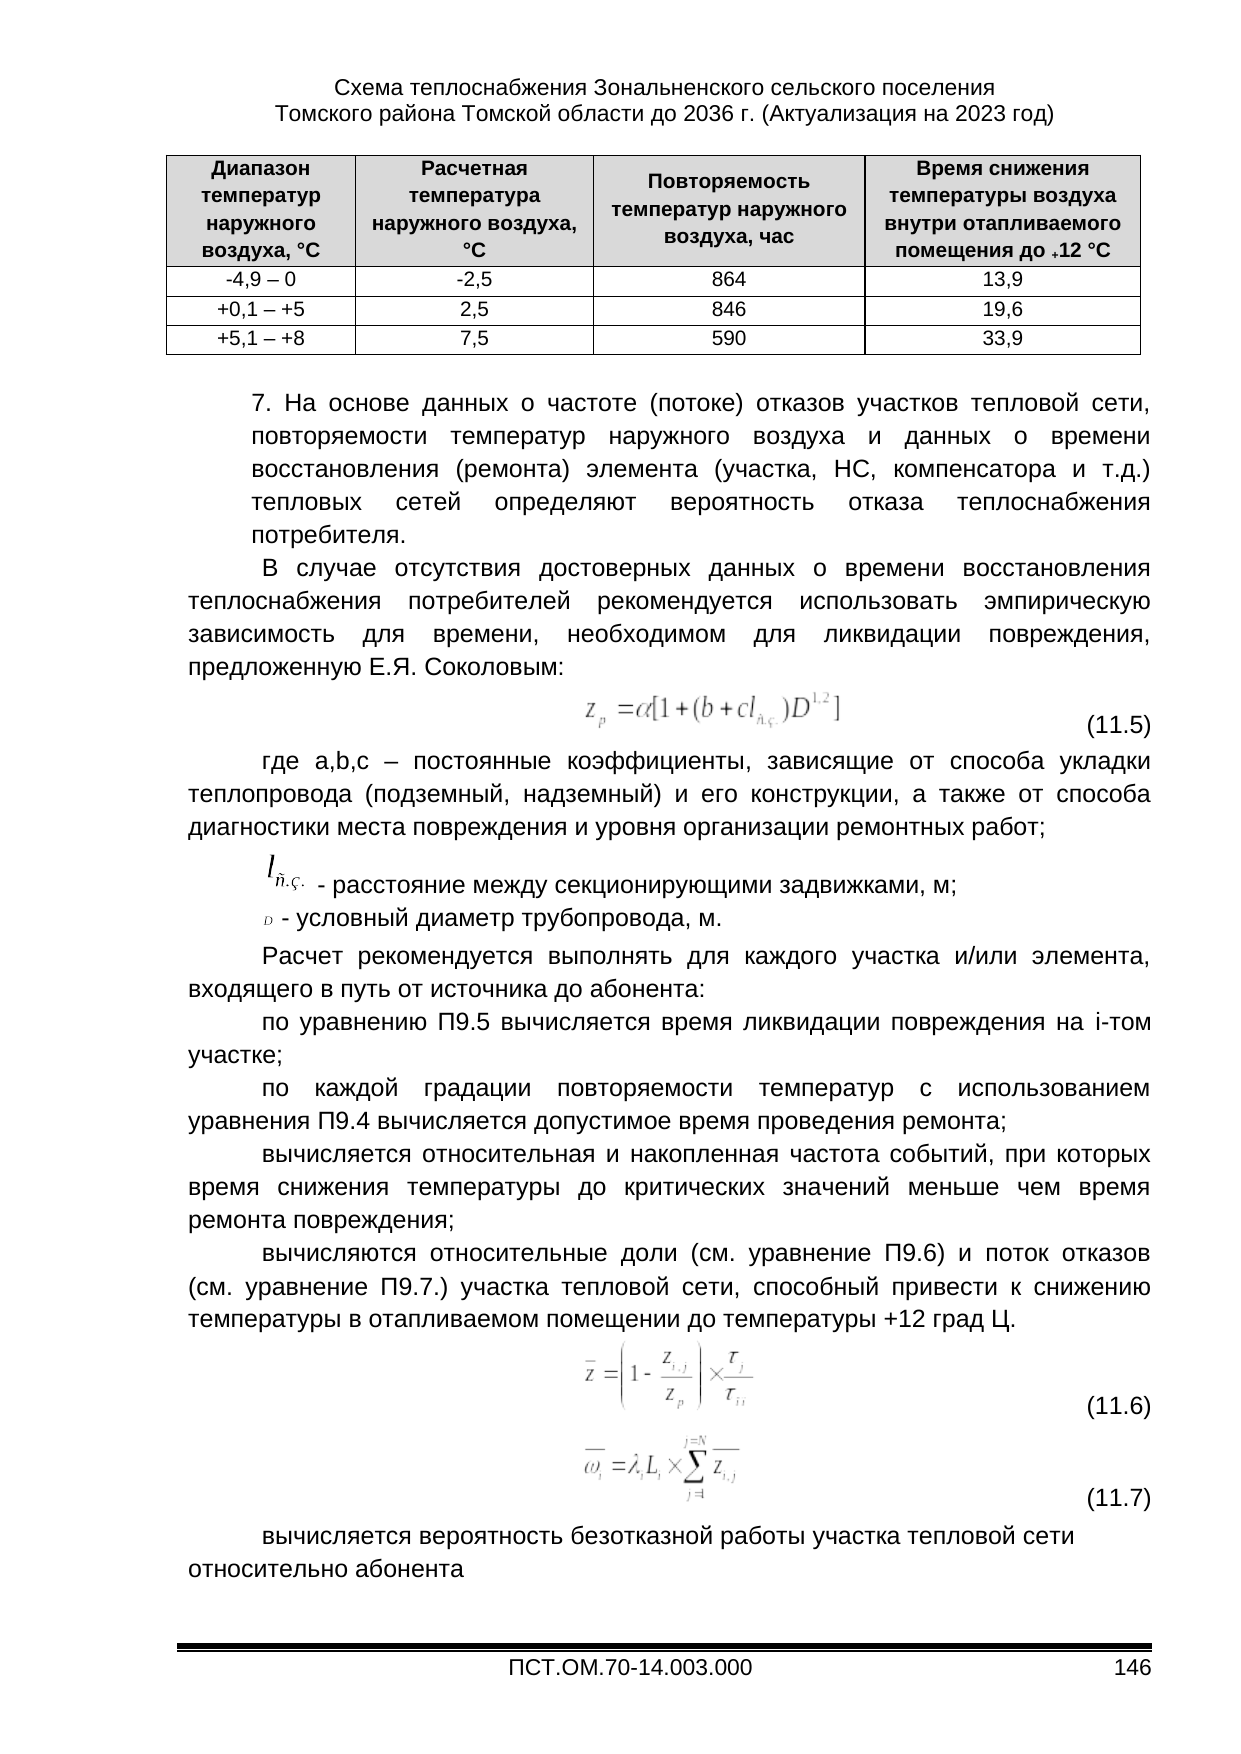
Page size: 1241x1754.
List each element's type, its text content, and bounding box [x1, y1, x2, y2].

text - расстояние между секционирующими задвижками, м; [188, 845, 1152, 899]
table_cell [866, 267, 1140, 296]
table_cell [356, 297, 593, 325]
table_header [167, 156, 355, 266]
text В случае отсутствия достоверных данных о времени восстановления теплоснабжения потребителей рекомендуется использовать эмпирическую зависимость для времени, необходимом для ликвидации повреждения, предложенную Е.Я. Соколовым: [188, 553, 1152, 681]
text вычисляется относительная и накопленная частота событий, при которых время снижения температуры до критических значений меньше чем время ремонта повреждения; [188, 1139, 1152, 1234]
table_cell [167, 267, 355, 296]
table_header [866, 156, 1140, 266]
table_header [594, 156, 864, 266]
text где a,b,c – постоянные коэффициенты, зависящие от способа укладки теплопровода (подземный, надземный) и его конструкции, а также от способа диагностики места повреждения и уровня организации ремонтных работ; [188, 746, 1152, 841]
text по каждой градации повторяемости температур с использованием уравнения П9.4 вычисляется допустимое время проведения ремонта; [188, 1073, 1152, 1135]
text Расчет рекомендуется выполнять для каждого участка и/или элемента, входящего в путь от источника до абонента: [188, 941, 1152, 1003]
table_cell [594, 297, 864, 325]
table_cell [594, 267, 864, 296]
text (11.7) [188, 1430, 1152, 1512]
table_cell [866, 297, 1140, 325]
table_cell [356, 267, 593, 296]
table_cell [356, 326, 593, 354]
text по уравнению П9.5 вычисляется время ликвидации повреждения на i-том участке; [188, 1007, 1152, 1069]
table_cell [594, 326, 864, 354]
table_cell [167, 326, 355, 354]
text (11.6) [188, 1337, 1152, 1419]
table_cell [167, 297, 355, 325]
text - условный диаметр трубопровода, м. [188, 903, 1152, 937]
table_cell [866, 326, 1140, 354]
text 7. На основе данных о частоте (потоке) отказов участков тепловой сети, повторяемости температур наружного воздуха и данных о времени восстановления (ремонта) элемента (участка, НС, компенсатора и т.д.) тепловых сетей определяют вероятность отказа теплоснабжения потребителя. [251, 388, 1152, 549]
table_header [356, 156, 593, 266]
text вычисляются относительные доли (см. уравнение П9.6) и поток отказов (см. уравнение П9.7.) участка тепловой сети, способный привести к снижению температуры в отапливаемом помещении до температуры +12 град Ц. [188, 1238, 1152, 1333]
text вычисляется вероятность безотказной работы участка тепловой сети относительно абонента [188, 1521, 1152, 1583]
text (11.5) [188, 685, 1152, 739]
